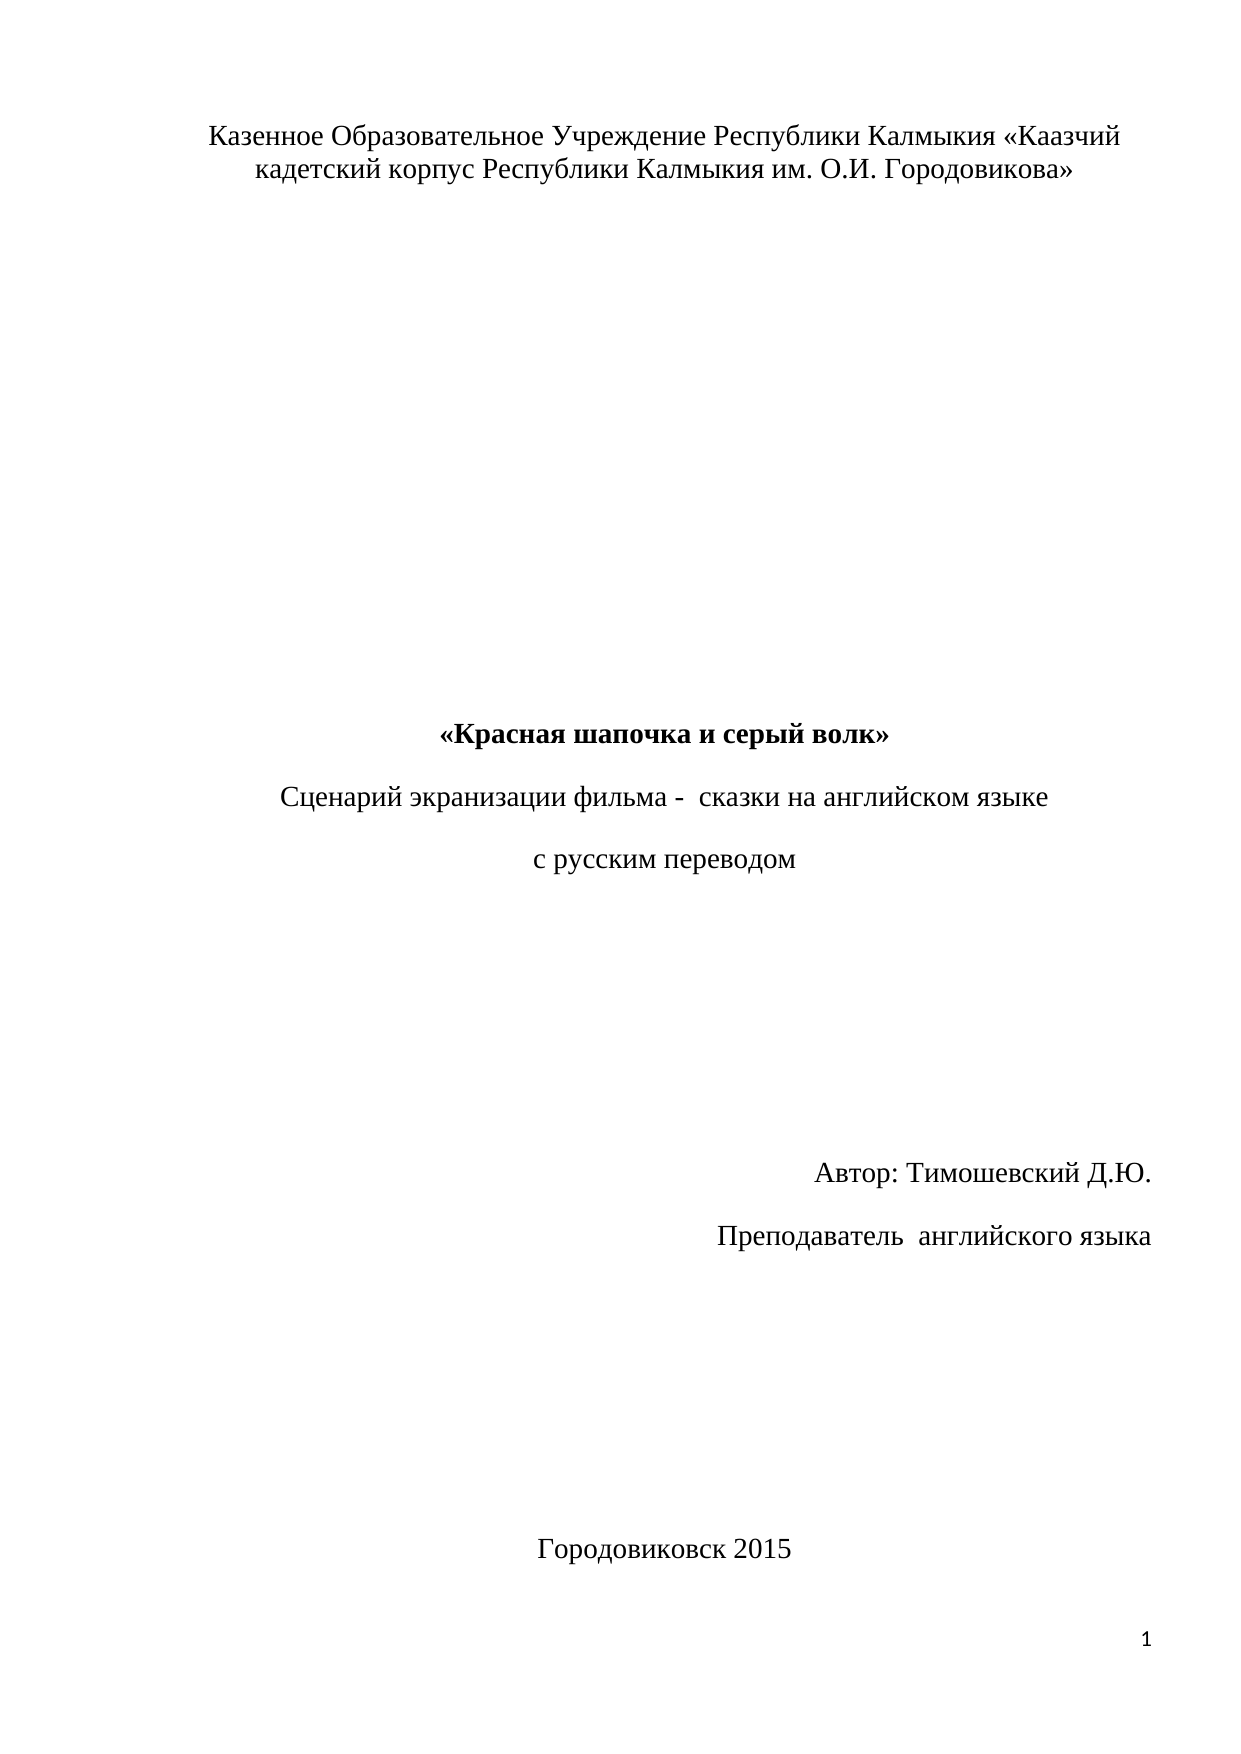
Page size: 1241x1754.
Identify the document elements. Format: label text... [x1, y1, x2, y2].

text Автор: Тимошевский Д.Ю. [177, 1155, 1152, 1188]
text «Красная шапочка и серый волк» [177, 716, 1152, 749]
text с русским переводом [177, 841, 1152, 875]
text Преподаватель английского языка [177, 1218, 1152, 1251]
text Городовиковск 2015 [177, 1531, 1152, 1565]
text Сценарий экранизации фильма - сказки на английском языке [177, 779, 1152, 812]
text Казенное Образовательное Учреждение Республики Калмыкия «Каазчий кадетский корпус Республики Калмыкия им. О.И. Городовикова» [177, 118, 1152, 185]
